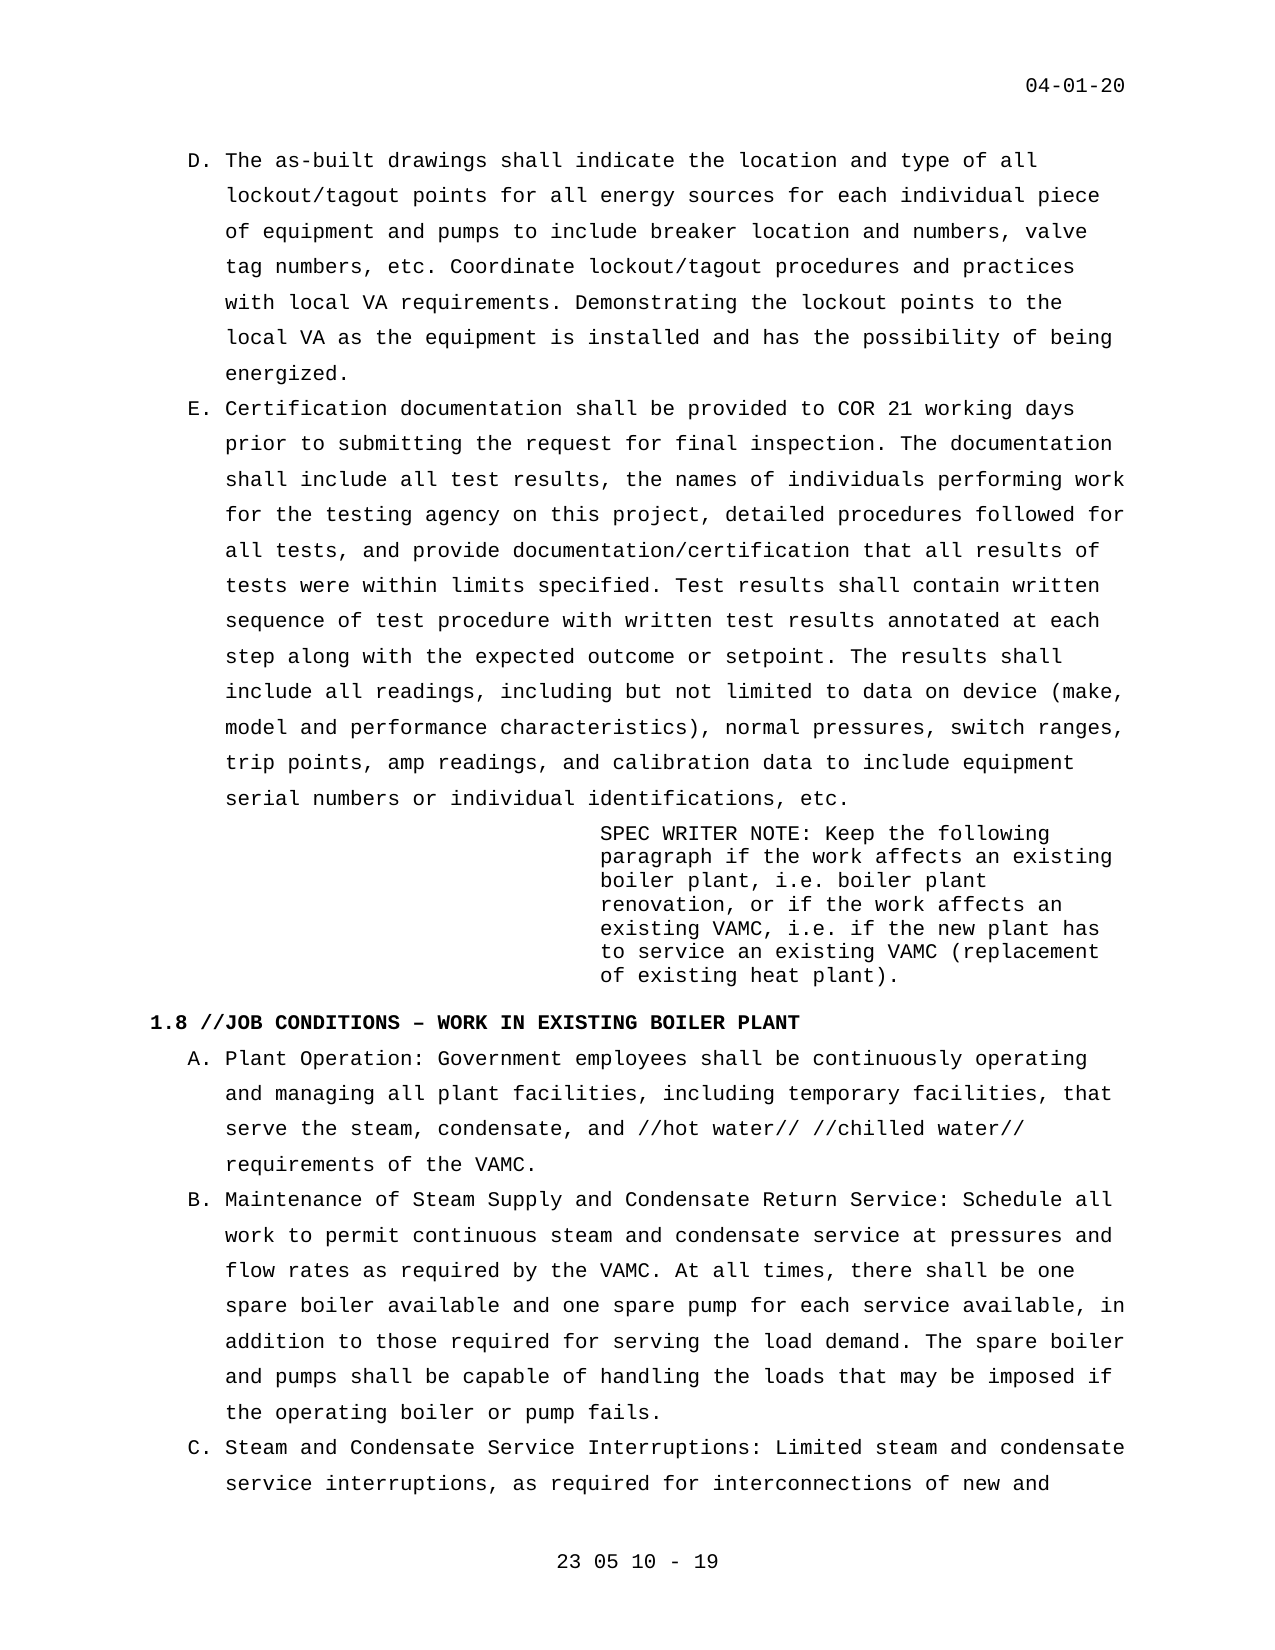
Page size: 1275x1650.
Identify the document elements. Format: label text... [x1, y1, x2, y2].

text Plant Operation: Government employees shall be continuously operating and managing all plant facilities, including temporary facilities, that serve the steam, condensate, and //hot water// //chilled water// requirements of the VAMC. [187, 1047, 1125, 1177]
text //JOB CONDITIONS – WORK IN EXISTING BOILER PLANT [150, 1012, 1125, 1036]
text Maintenance of Steam Supply and Condensate Return Service: Schedule all work to permit continuous steam and condensate service at pressures and flow rates as required by the VAMC. At all times, there shall be one spare boiler available and one spare pump for each service available, in addition to those required for serving the load demand. The spare boiler and pumps shall be capable of handling the loads that may be imposed if the operating boiler or pump fails. [187, 1189, 1125, 1425]
text SPEC WRITER NOTE: Keep the following paragraph if the work affects an existing boiler plant, i.e. boiler plant renovation, or if the work affects an existing VAMC, i.e. if the new plant has to service an existing VAMC (replacement of existing heat plant). [600, 823, 1125, 988]
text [187, 1437, 1125, 1496]
text The as-built drawings shall indicate the location and type of all lockout/tagout points for all energy sources for each individual piece of equipment and pumps to include breaker location and numbers, valve tag numbers, etc. Coordinate lockout/tagout procedures and practices with local VA requirements. Demonstrating the lockout points to the local VA as the equipment is installed and has the possibility of being energized. [187, 150, 1125, 386]
text Certification documentation shall be provided to COR 21 working days prior to submitting the request for final inspection. The documentation shall include all test results, the names of individuals performing work for the testing agency on this project, detailed procedures followed for all tests, and provide documentation/certification that all results of tests were within limits specified. Test results shall contain written sequence of test procedure with written test results annotated at each step along with the expected outcome or setpoint. The results shall include all readings, including but not limited to data on device (make, model and performance characteristics), normal pressures, switch ranges, trip points, amp readings, and calibration data to include equipment serial numbers or individual identifications, etc. [187, 398, 1125, 811]
